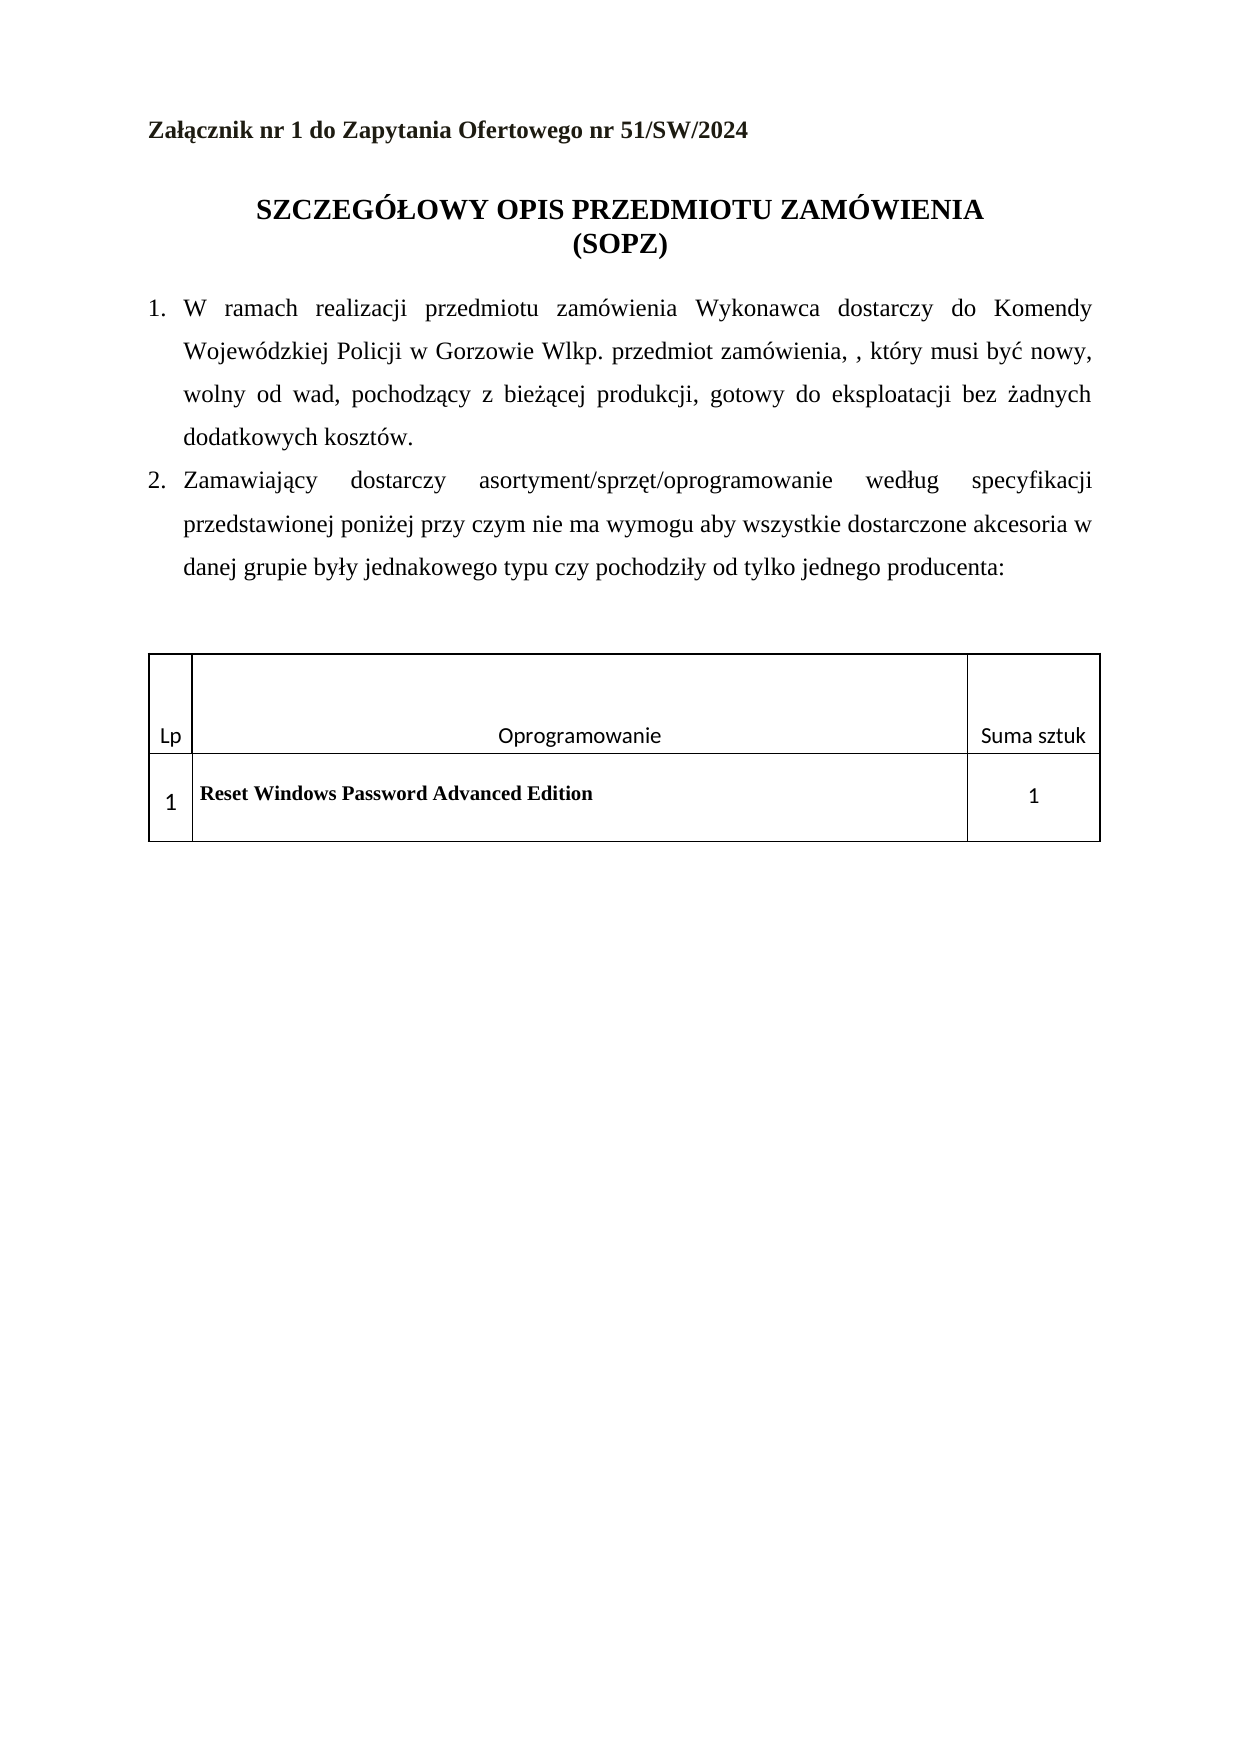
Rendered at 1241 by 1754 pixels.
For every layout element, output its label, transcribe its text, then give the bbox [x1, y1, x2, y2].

table_header Lp [150, 655, 191, 753]
table_header Suma sztuk [968, 655, 1099, 753]
table_cell 1 [968, 754, 1099, 841]
table_header Oprogramowanie [193, 655, 967, 753]
text (SOPZ) [148, 226, 1093, 259]
text SZCZEGÓŁOWY OPIS PRZEDMIOTU ZAMÓWIENIA [148, 192, 1093, 226]
table_cell 1 [150, 754, 192, 841]
list W ramach realizacji przedmiotu zamówienia Wykonawca dostarczy do Komendy Wojewódzkiej Policji w Gorzowie Wlkp. przedmiot zamówienia, , który musi być nowy, wolny od wad, pochodzący z bieżącej produkcji, gotowy do eksploatacji bez żadnych dodatkowych kosztów. [148, 293, 1093, 451]
table_cell Reset Windows Password Advanced Edition [193, 754, 967, 841]
list Zamawiający dostarczy asortyment/sprzęt/oprogramowanie według specyfikacji przedstawionej poniżej przy czym nie ma wymogu aby wszystkie dostarczone akcesoria w danej grupie były jednakowego typu czy pochodziły od tylko jednego producenta: [148, 466, 1093, 581]
text Załącznik nr 1 do Zapytania Ofertowego nr 51/SW/2024 [148, 116, 1093, 144]
